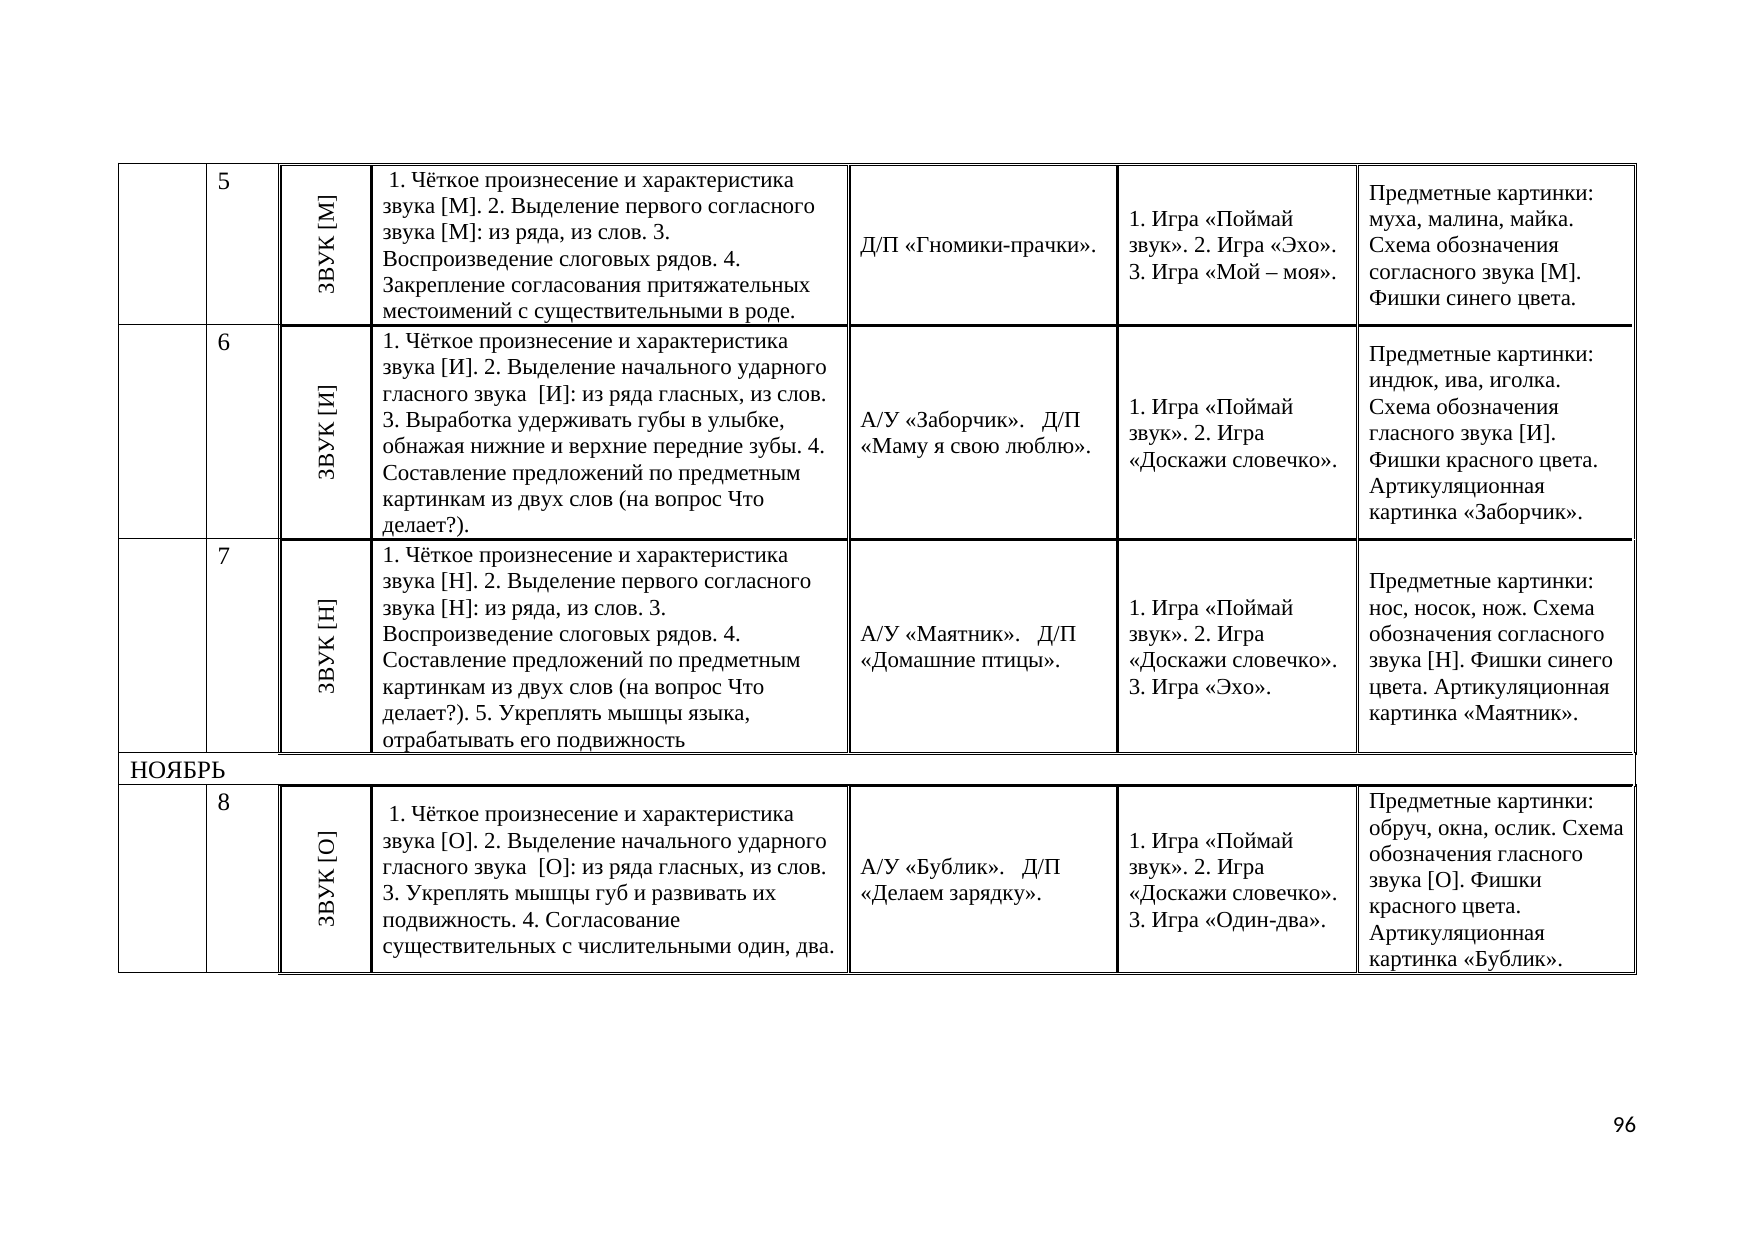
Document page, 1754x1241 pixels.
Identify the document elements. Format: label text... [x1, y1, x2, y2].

table_cell 1. Чёткое произнесение и характеристика звука [И]. 2. Выделение начального ударного гласного звука [И]: из ряда гласных, из слов. 3. Выработка удерживать губы в улыбке, обнажая нижние и верхние передние зубы. 4. Составление предложений по предметным картинкам из двух слов (на вопрос Что делает?). [373, 327, 847, 538]
table_cell 6 [207, 325, 278, 538]
table_cell 1. Игра «Поймай звук». 2. Игра «Доскажи словечко». 3. Игра «Эхо». [1119, 541, 1356, 752]
table_cell Д/П «Гномики-прачки». [851, 166, 1116, 324]
table_cell 1. Игра «Поймай звук». 2. Игра «Доскажи словечко». 3. Игра «Один-два». [1119, 787, 1356, 972]
table_cell Предметные картинки: нос, носок, нож. Схема обозначения согласного звука [Н]. Фишки синего цвета. Артикуляционная картинка «Маятник». [1359, 538, 1635, 752]
table_cell 1. Игра «Поймай звук». 2. Игра «Доскажи словечко». [1119, 327, 1356, 538]
table_cell 5 [207, 164, 278, 324]
table_cell 1. Чёткое произнесение и характеристика звука [Н]. 2. Выделение первого согласного звука [Н]: из ряда, из слов. 3. Воспроизведение слоговых рядов. 4. Составление предложений по предметным картинкам из двух слов (на вопрос Что делает?). 5. Укреплять мышцы языка, отрабатывать его подвижность [373, 541, 847, 752]
table_cell [119, 325, 206, 538]
table_cell [119, 539, 206, 752]
table_cell А/У «Бублик». Д/П «Делаем зарядку». [851, 787, 1116, 972]
table_cell 1. Чёткое произнесение и характеристика звука [М]. 2. Выделение первого согласного звука [М]: из ряда, из слов. 3. Воспроизведение слоговых рядов. 4. Закрепление согласования притяжательных местоимений с существительными в роде. [373, 166, 847, 324]
table_cell ЗВУК [И] [282, 327, 370, 538]
table_cell НОЯБРЬ [119, 752, 1635, 784]
table_cell 7 [207, 539, 278, 752]
table_cell 1. Игра «Поймай звук». 2. Игра «Эхо». 3. Игра «Мой – моя». [1119, 166, 1356, 324]
table_cell ЗВУК [М] [282, 166, 370, 324]
table_cell 8 [207, 785, 278, 972]
table_cell А/У «Маятник». Д/П «Домашние птицы». [851, 541, 1116, 752]
table_cell ЗВУК [О] [282, 787, 370, 972]
table_cell Предметные картинки: обруч, окна, ослик. Схема обозначения гласного звука [О]. Фишки красного цвета. Артикуляционная картинка «Бублик». [1359, 784, 1635, 972]
table_cell [119, 164, 206, 324]
table_cell Предметные картинки: муха, малина, майка. Схема обозначения согласного звука [М]. Фишки синего цвета. [1359, 166, 1634, 324]
table_cell ЗВУК [Н] [282, 541, 370, 752]
table_cell [119, 785, 206, 972]
table_cell Предметные картинки: индюк, ива, иголка. Схема обозначения гласного звука [И]. Фишки красного цвета. Артикуляционная картинка «Заборчик». [1359, 324, 1634, 538]
table_cell 1. Чёткое произнесение и характеристика звука [О]. 2. Выделение начального ударного гласного звука [О]: из ряда гласных, из слов. 3. Укреплять мышцы губ и развивать их подвижность. 4. Согласование существительных с числительными один, два. [373, 787, 847, 972]
table_cell А/У «Заборчик». Д/П «Маму я свою люблю». [851, 327, 1116, 538]
